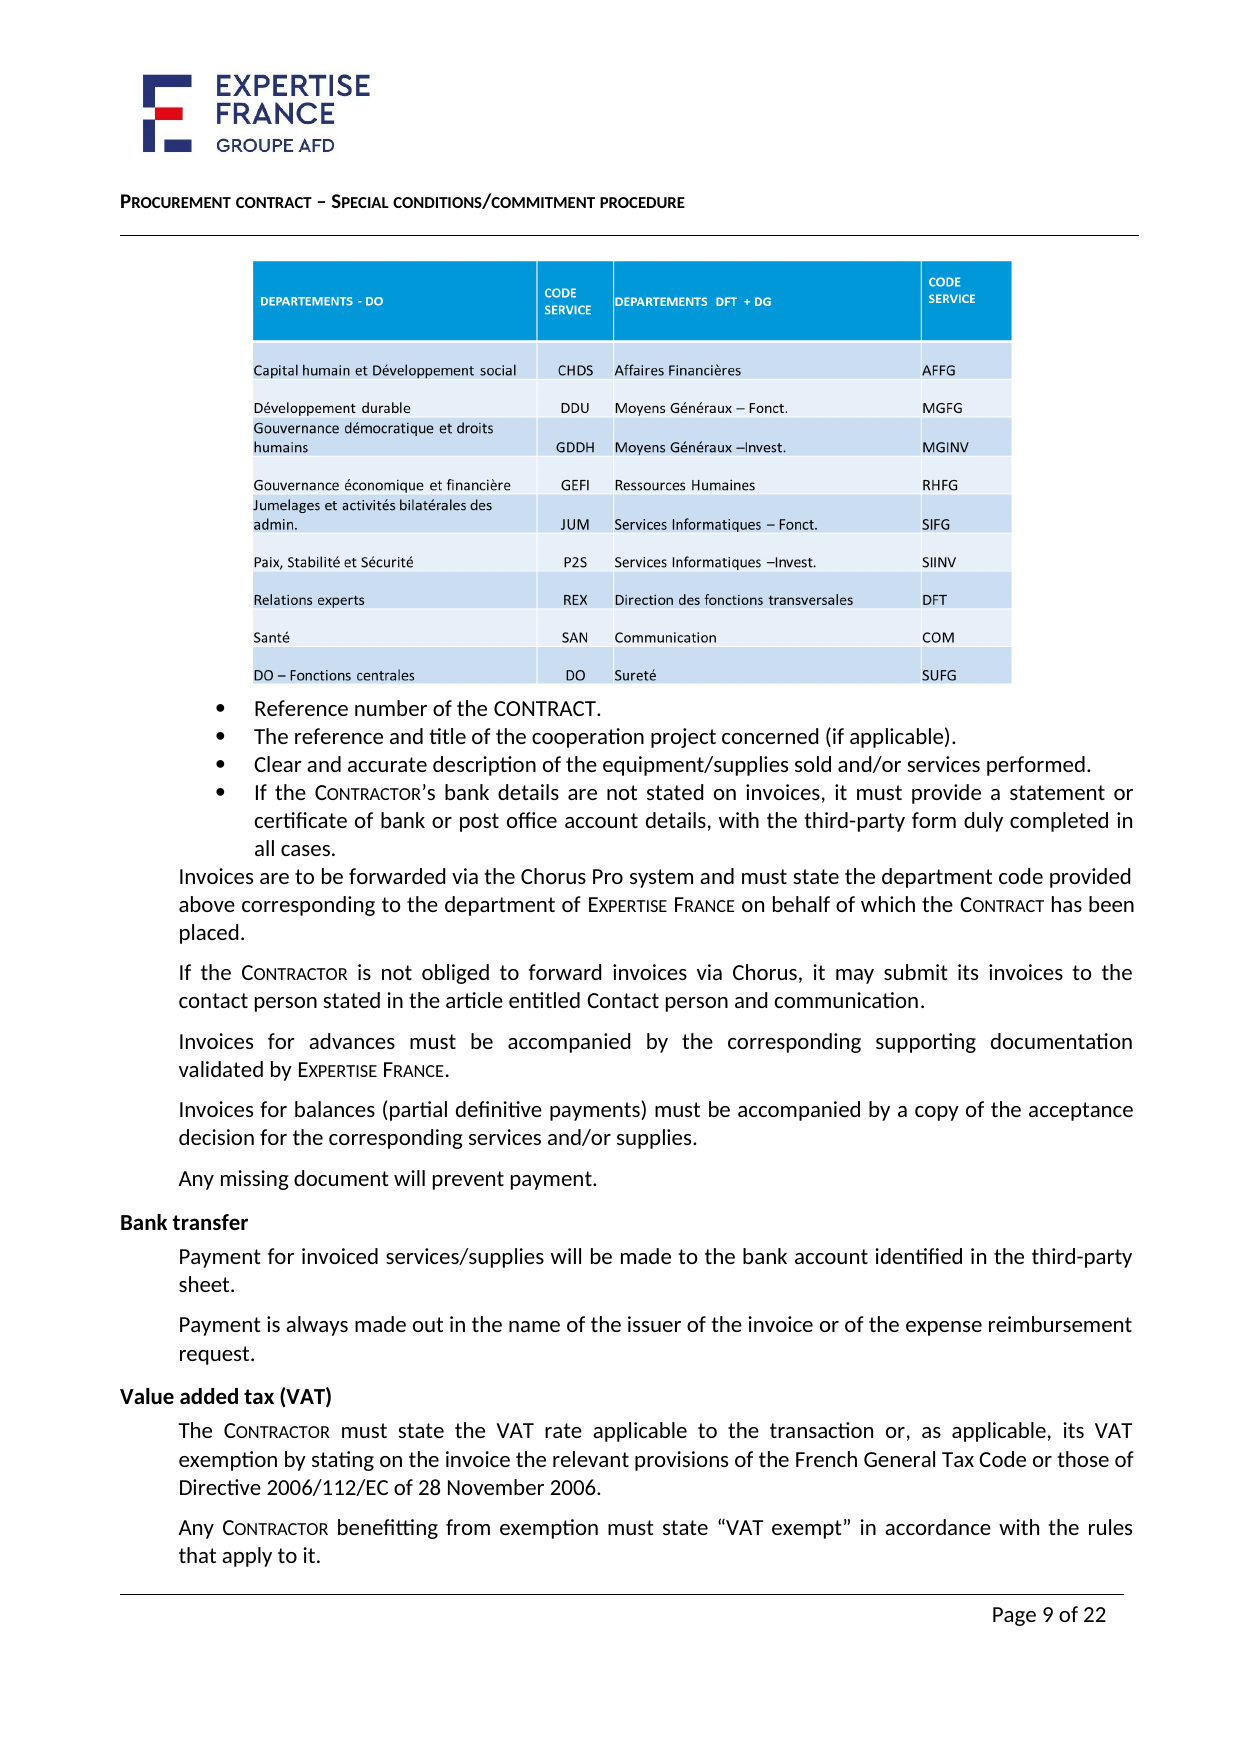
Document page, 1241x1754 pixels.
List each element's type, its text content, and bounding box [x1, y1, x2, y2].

list Reference number of the CONTRACT. [216, 694, 1135, 722]
subtitle Bank transfer [120, 1204, 1135, 1236]
list Payment is always made out in the name of the issuer of the invoice or of the expense reimbursement request. [178, 1311, 1135, 1367]
list Invoices for advances must be accompanied by the corresponding supporting documentation validated by Expertise France. [178, 1027, 1135, 1083]
list Payment for invoiced services/supplies will be made to the bank account identified in the third-party sheet. [178, 1242, 1135, 1298]
picture [120, 41, 397, 183]
list Invoices are to be forwarded via the Chorus Pro system and must state the department code provided above corresponding to the department of Expertise France on behalf of which the Contract has been placed. [178, 862, 1135, 946]
list Clear and accurate description of the equipment/supplies sold and/or services performed. [216, 750, 1135, 778]
list The Contractor must state the VAT rate applicable to the transaction or, as applicable, its VAT exemption by stating on the invoice the relevant provisions of the French General Tax Code or those of Directive 2006/112/EC of 28 November 2006. [178, 1417, 1135, 1501]
list Any Contractor benefitting from exemption must state “VAT exempt” in accordance with the rules that apply to it. [178, 1513, 1135, 1569]
list If the Contractor’s bank details are not stated on invoices, it must provide a statement or certificate of bank or post office account details, with the third-party form duly completed in all cases. [216, 778, 1135, 862]
list Any missing document will prevent payment. [178, 1164, 1135, 1192]
list The reference and title of the cooperation project concerned (if applicable). [216, 722, 1135, 750]
subtitle Value added tax (VAT) [120, 1379, 1135, 1410]
list If the Contractor is not obliged to forward invoices via Chorus, it may submit its invoices to the contact person stated in the article entitled Contact person and communication. [178, 958, 1135, 1014]
list Invoices for balances (partial definitive payments) must be accompanied by a copy of the acceptance decision for the corresponding services and/or supplies. [178, 1096, 1135, 1152]
picture [252, 261, 1013, 694]
